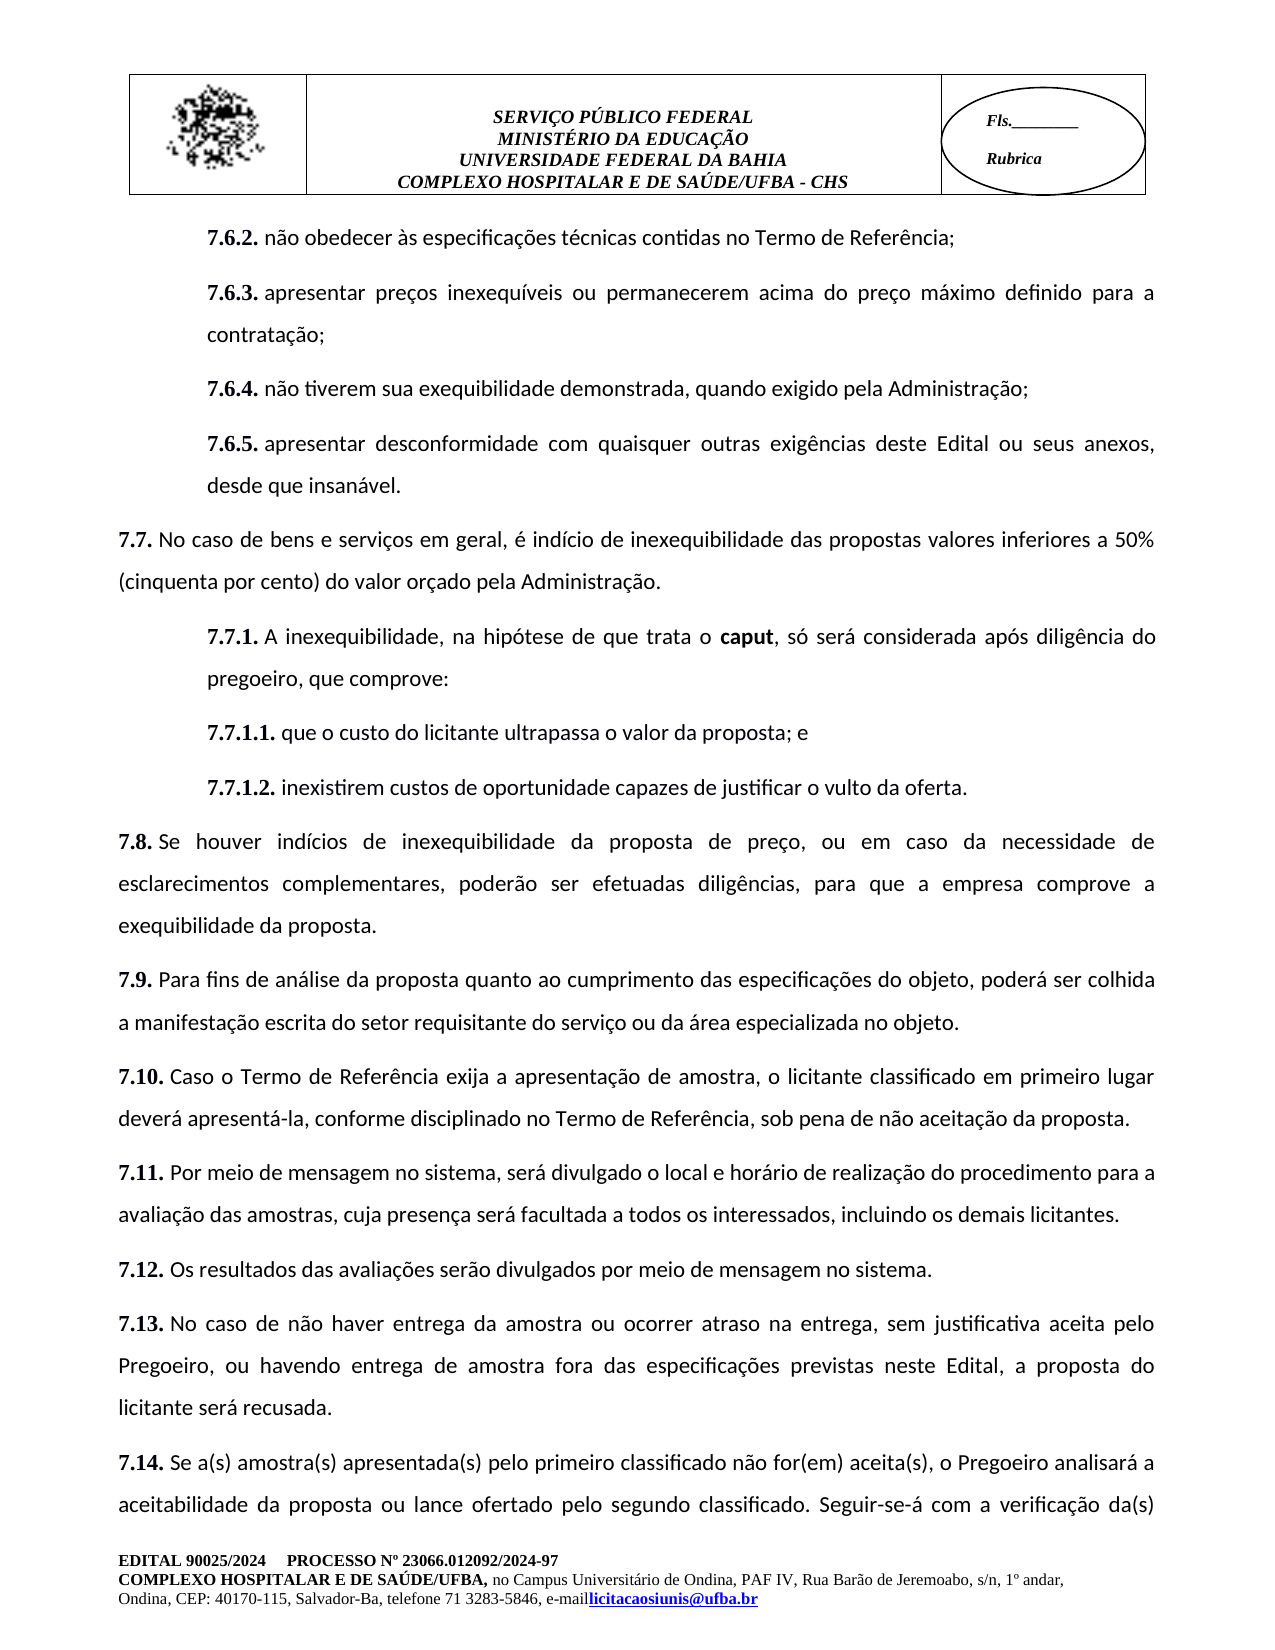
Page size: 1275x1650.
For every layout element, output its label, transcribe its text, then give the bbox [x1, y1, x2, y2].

list Caso o Termo de Referência exija a apresentação de amostra, o licitante classificado em primeiro lugar deverá apresentá-la, conforme disciplinado no Termo de Referência, sob pena de não aceitação da proposta. [118, 1062, 1157, 1132]
list Se houver indícios de inexequibilidade da proposta de preço, ou em caso da necessidade de esclarecimentos complementares, poderão ser efetuadas diligências, para que a empresa comprove a exequibilidade da proposta. [118, 827, 1157, 939]
list Os resultados das avaliações serão divulgados por meio de mensagem no sistema. [118, 1255, 1157, 1283]
list Para fins de análise da proposta quanto ao cumprimento das especificações do objeto, poderá ser colhida a manifestação escrita do setor requisitante do serviço ou da área especializada no objeto. [118, 966, 1157, 1036]
list apresentar preços inexequíveis ou permanecerem acima do preço máximo definido para a contratação; [207, 278, 1157, 348]
list que o custo do licitante ultrapassa o valor da proposta; e [207, 718, 1157, 746]
list inexistirem custos de oportunidade capazes de justificar o vulto da oferta. [207, 773, 1157, 801]
list Por meio de mensagem no sistema, será divulgado o local e horário de realização do procedimento para a avaliação das amostras, cuja presença será facultada a todos os interessados, incluindo os demais licitantes. [118, 1158, 1157, 1228]
list não tiverem sua exequibilidade demonstrada, quando exigido pela Administração; [207, 374, 1157, 402]
list A inexequibilidade, na hipótese de que trata o caput, só será considerada após diligência do pregoeiro, que comprove: [207, 622, 1157, 692]
list No caso de não haver entrega da amostra ou ocorrer atraso na entrega, sem justificativa aceita pelo Pregoeiro, ou havendo entrega de amostra fora das especificações previstas neste Edital, a proposta do licitante será recusada. [118, 1309, 1157, 1421]
list apresentar desconformidade com quaisquer outras exigências deste Edital ou seus anexos, desde que insanável. [207, 429, 1157, 499]
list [118, 1448, 1157, 1518]
list não obedecer às especificações técnicas contidas no Termo de Referência; [207, 223, 1157, 251]
list No caso de bens e serviços em geral, é indício de inexequibilidade das propostas valores inferiores a 50% (cinquenta por cento) do valor orçado pela Administração. [118, 525, 1157, 595]
